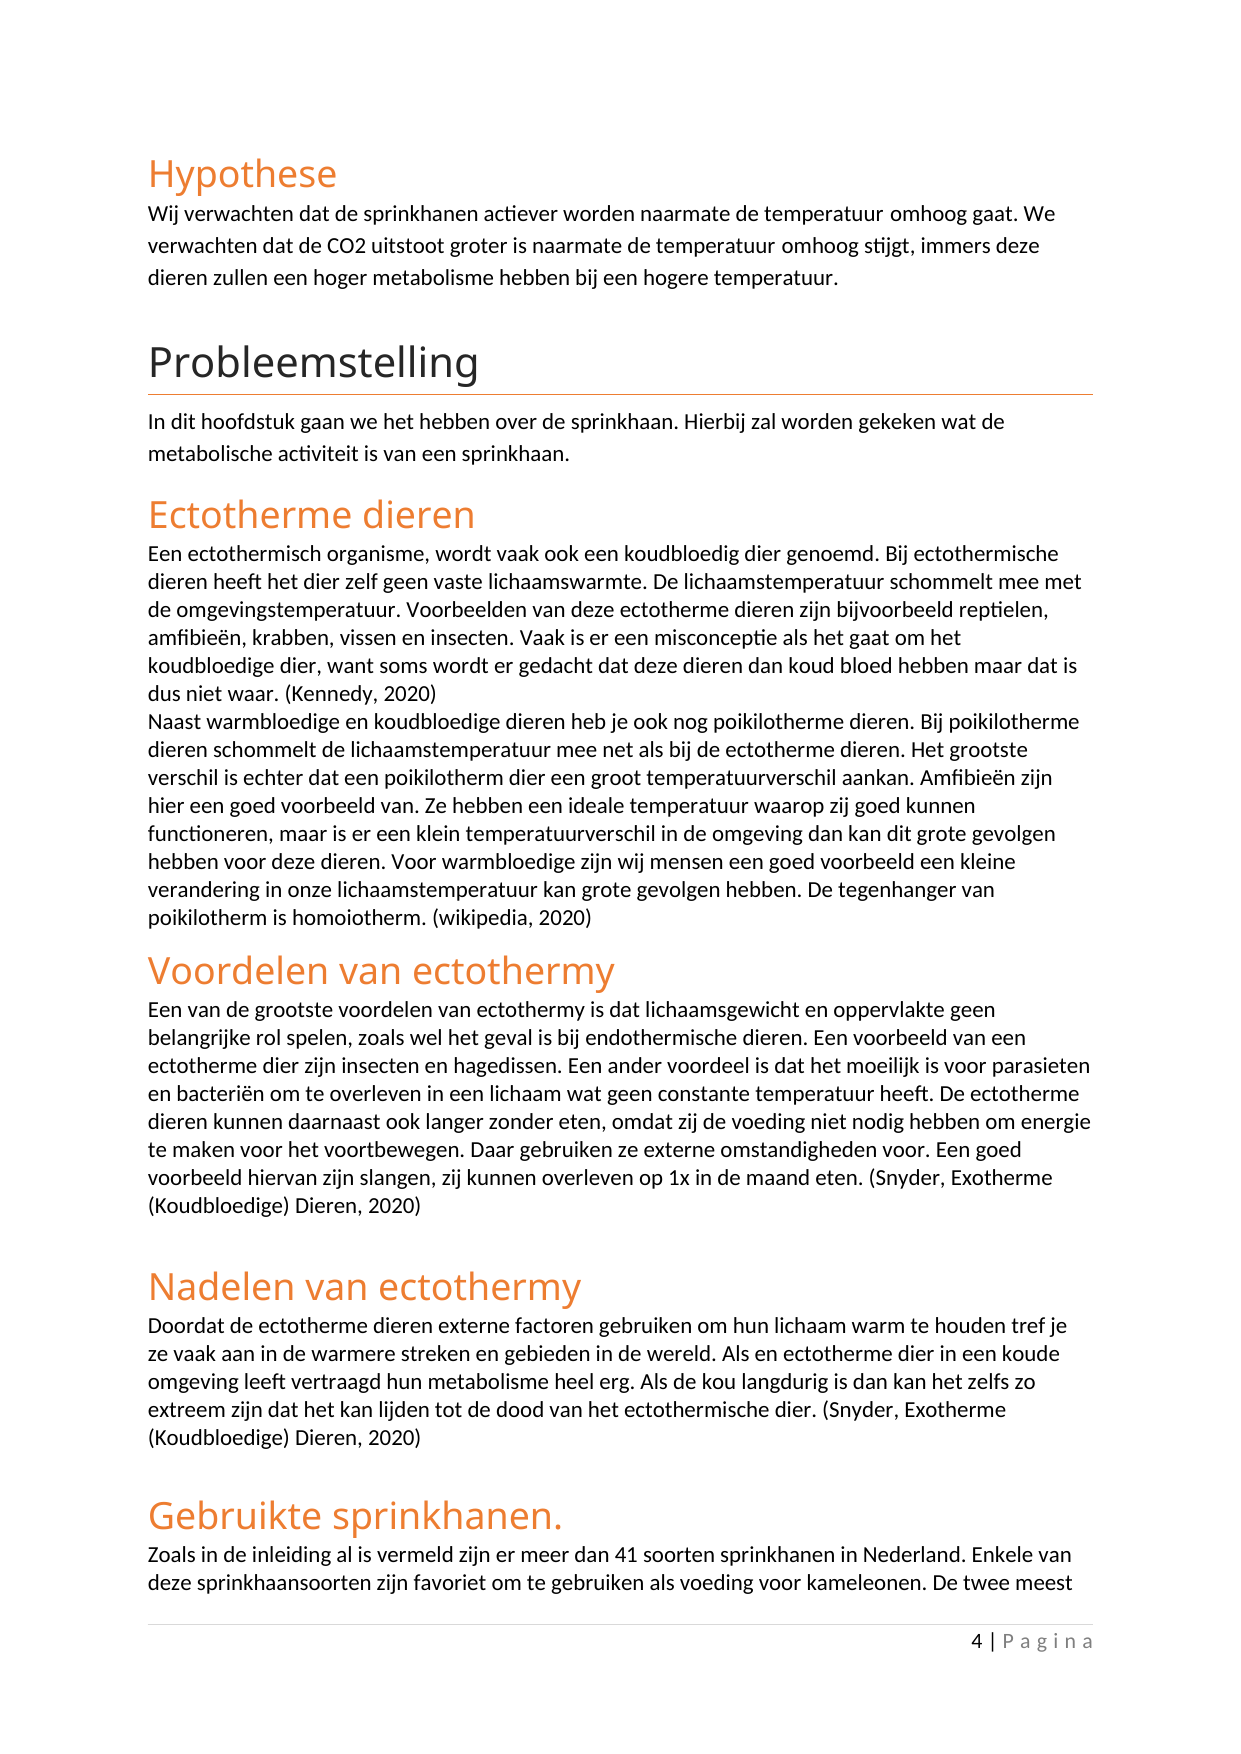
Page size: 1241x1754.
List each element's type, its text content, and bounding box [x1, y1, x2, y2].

subtitle Hypothese [148, 148, 1093, 199]
text Een van de grootste voordelen van ectothermy is dat lichaamsgewicht en oppervlakte geen belangrijke rol spelen, zoals wel het geval is bij endothermische dieren. Een voorbeeld van een ectotherme dier zijn insecten en hagedissen. Een ander voordeel is dat het moeilijk is voor parasieten en bacteriën om te overleven in een lichaam wat geen constante temperatuur heeft. De ectotherme dieren kunnen daarnaast ook langer zonder eten, omdat zij de voeding niet nodig hebben om energie te maken voor het voortbewegen. Daar gebruiken ze externe omstandigheden voor. Een goed voorbeeld hiervan zijn slangen, zij kunnen overleven op 1x in de maand eten. (Snyder, Exotherme (Koudbloedige) Dieren, 2020) [148, 995, 1093, 1219]
text Wij verwachten dat de sprinkhanen actiever worden naarmate de temperatuur omhoog gaat. We verwachten dat de CO2 uitstoot groter is naarmate de temperatuur omhoog stijgt, immers deze dieren zullen een hoger metabolisme hebben bij een hogere temperatuur. [148, 199, 1093, 291]
subtitle Voordelen van ectothermy [148, 944, 1093, 995]
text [148, 1540, 1093, 1596]
subtitle Probleemstelling [148, 333, 1093, 394]
subtitle Gebruikte sprinkhanen. [148, 1489, 1093, 1540]
subtitle Nadelen van ectothermy [148, 1260, 1093, 1311]
subtitle Ectotherme dieren [148, 488, 1093, 539]
text Doordat de ectotherme dieren externe factoren gebruiken om hun lichaam warm te houden tref je ze vaak aan in de warmere streken en gebieden in de wereld. Als en ectotherme dier in een koude omgeving leeft vertraagd hun metabolisme heel erg. Als de kou langdurig is dan kan het zelfs zo extreem zijn dat het kan lijden tot de dood van het ectothermische dier. (Snyder, Exotherme (Koudbloedige) Dieren, 2020) [148, 1311, 1093, 1451]
text Een ectothermisch organisme, wordt vaak ook een koudbloedig dier genoemd. Bij ectothermische dieren heeft het dier zelf geen vaste lichaamswarmte. De lichaamstemperatuur schommelt mee met de omgevingstemperatuur. Voorbeelden van deze ectotherme dieren zijn bijvoorbeeld reptielen, amfibieën, krabben, vissen en insecten. Vaak is er een misconceptie als het gaat om het koudbloedige dier, want soms wordt er gedacht dat deze dieren dan koud bloed hebben maar dat is dus niet waar. (Kennedy, 2020) [148, 539, 1093, 707]
text Naast warmbloedige en koudbloedige dieren heb je ook nog poikilotherme dieren. Bij poikilotherme dieren schommelt de lichaamstemperatuur mee net als bij de ectotherme dieren. Het grootste verschil is echter dat een poikilotherm dier een groot temperatuurverschil aankan. Amfibieën zijn hier een goed voorbeeld van. Ze hebben een ideale temperatuur waarop zij goed kunnen functioneren, maar is er een klein temperatuurverschil in de omgeving dan kan dit grote gevolgen hebben voor deze dieren. Voor warmbloedige zijn wij mensen een goed voorbeeld een kleine verandering in onze lichaamstemperatuur kan grote gevolgen hebben. De tegenhanger van poikilotherm is homoiotherm. (wikipedia, 2020) [148, 707, 1093, 932]
text In dit hoofdstuk gaan we het hebben over de sprinkhaan. Hierbij zal worden gekeken wat de metabolische activiteit is van een sprinkhaan. [148, 407, 1093, 467]
